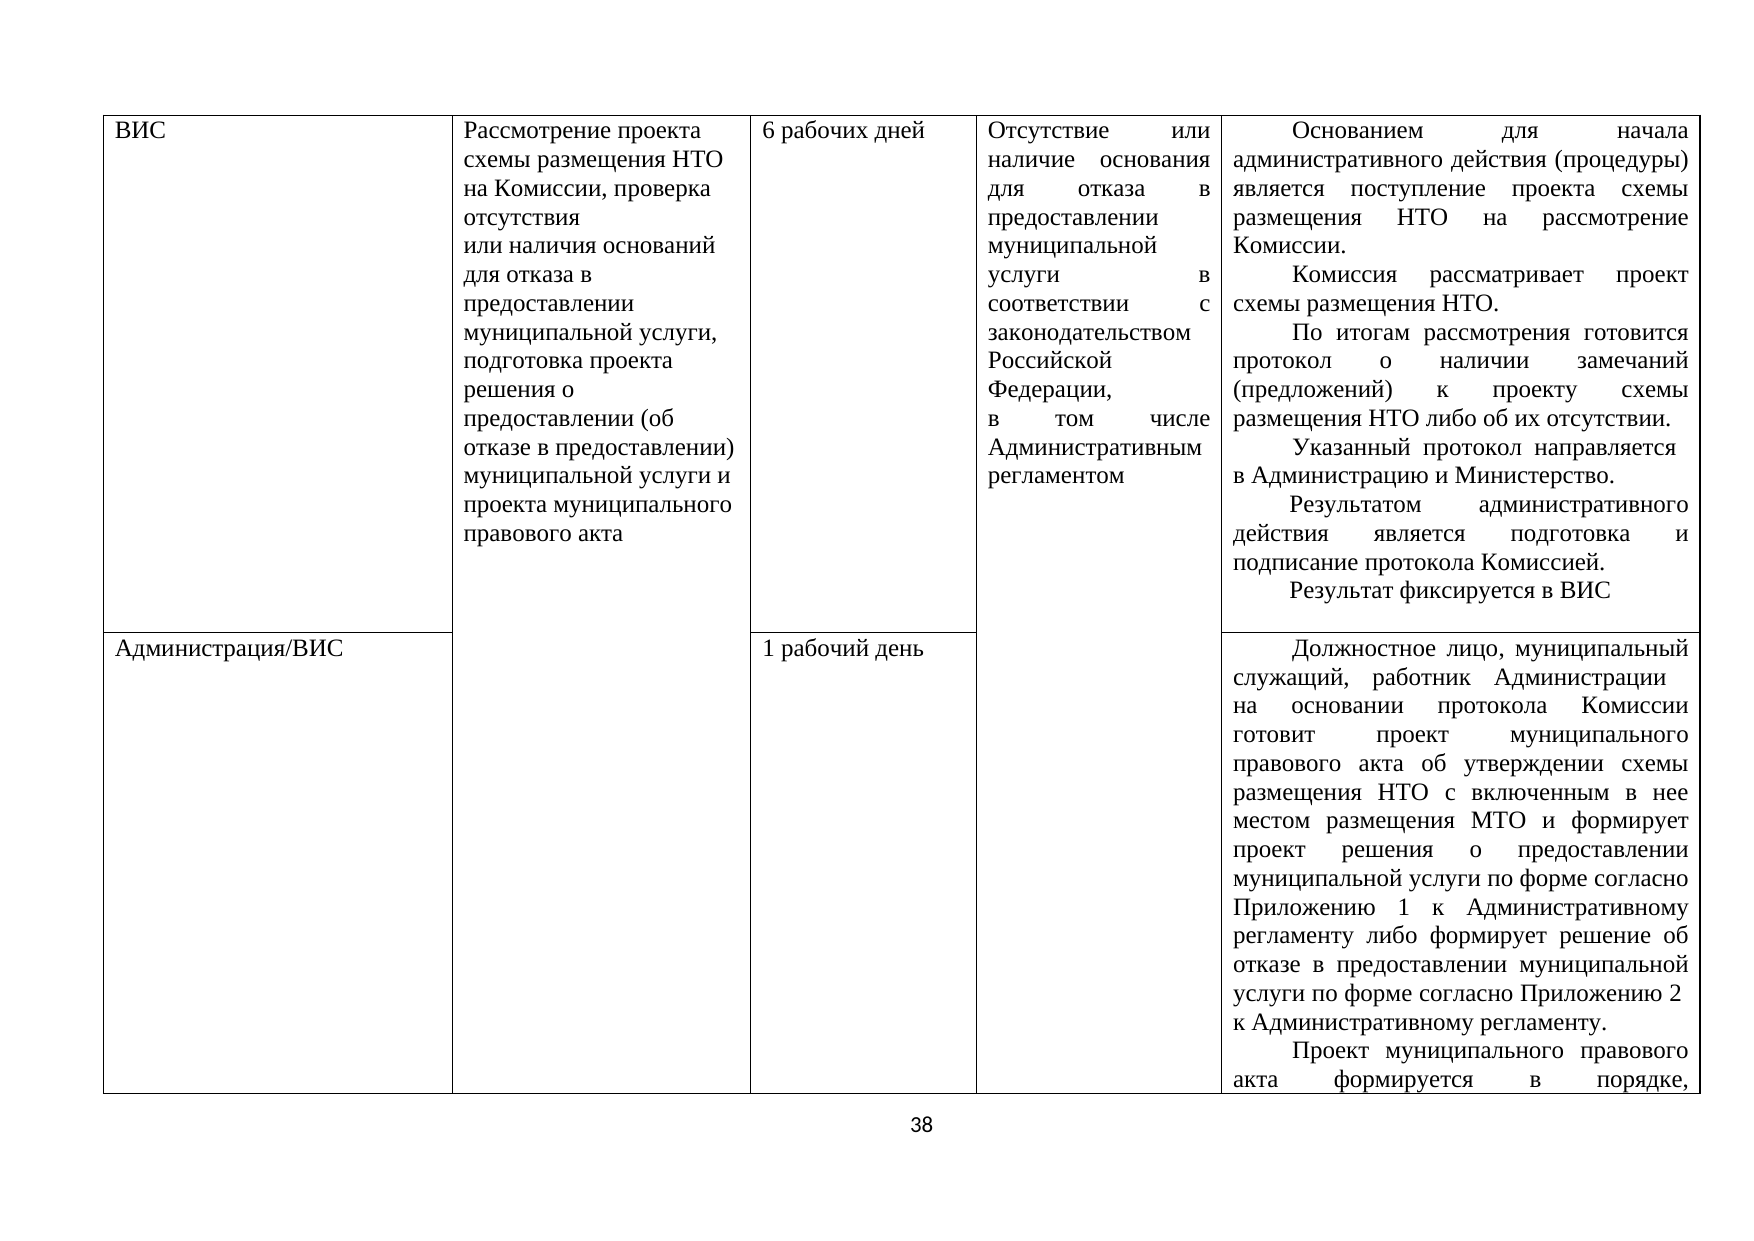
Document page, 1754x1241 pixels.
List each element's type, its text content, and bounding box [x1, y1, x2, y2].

table_cell Отсутствие или наличие основания для отказа в предоставлении муниципальной услуги в соответствии с законодательством Российской Федерации, в том числе Административным регламентом [977, 116, 1221, 1093]
table_cell Администрация/ВИС [104, 633, 452, 1093]
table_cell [1222, 633, 1699, 1093]
table_cell 6 рабочих дней [751, 116, 976, 632]
table_cell Рассмотрение проекта схемы размещения НТО на Комиссии, проверка отсутствия или наличия оснований для отказа в предоставлении муниципальной услуги, подготовка проекта решения о предоставлении (об отказе в предоставлении) муниципальной услуги и проекта муниципального правового акта [453, 116, 750, 1093]
table_cell ВИС [104, 116, 452, 632]
table_cell Основанием для начала административного действия (процедуры) является поступление проекта схемы размещения НТО на рассмотрение Комиссии. Комиссия рассматривает проект схемы размещения НТО. По итогам рассмотрения готовится протокол о наличии замечаний (предложений) к проекту схемы размещения НТО либо об их отсутствии. Указанный протокол направляется в Администрацию и Министерство. Результатом административного действия является подготовка и подписание протокола Комиссией. Результат фиксируется в ВИС [1222, 116, 1699, 632]
table_cell 1 рабочий день [751, 633, 976, 1093]
